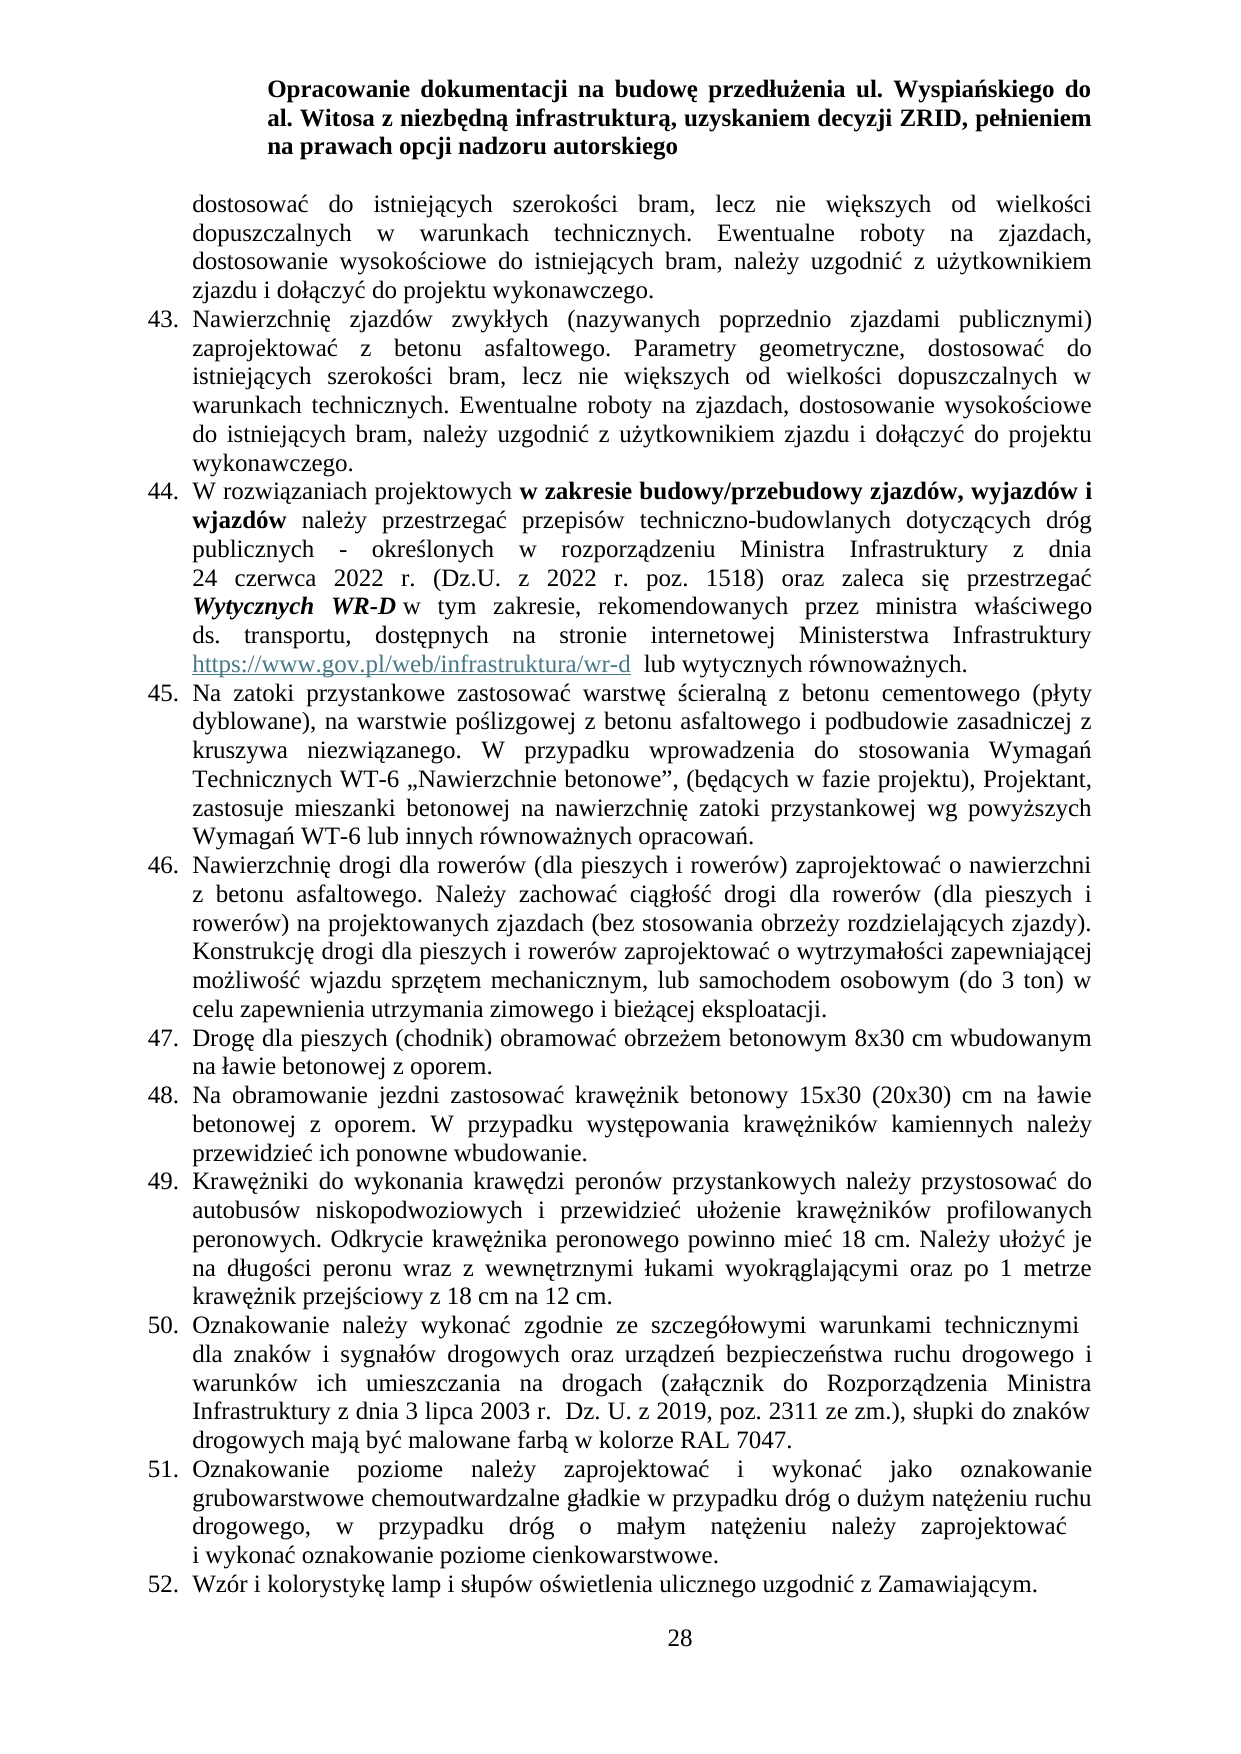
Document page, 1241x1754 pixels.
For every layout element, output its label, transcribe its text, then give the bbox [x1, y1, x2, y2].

list Krawężniki do wykonania krawędzi peronów przystankowych należy przystosować do autobusów niskopodwoziowych i przewidzieć ułożenie krawężników profilowanych peronowych. Odkrycie krawężnika peronowego powinno mieć 18 cm. Należy ułożyć je na długości peronu wraz z wewnętrznymi łukami wyokrąglającymi oraz po 1 metrze krawężnik przejściowy z 18 cm na 12 cm. [148, 1166, 1092, 1310]
list Oznakowanie należy wykonać zgodnie ze szczegółowymi warunkami technicznymi dla znaków i sygnałów drogowych oraz urządzeń bezpieczeństwa ruchu drogowego i warunków ich umieszczania na drogach (załącznik do Rozporządzenia Ministra Infrastruktury z dnia 3 lipca 2003 r. Dz. U. z 2019, poz. 2311 ze zm.), słupki do znaków drogowych mają być malowane farbą w kolorze RAL 7047. [148, 1310, 1092, 1454]
list Drogę dla pieszych (chodnik) obramować obrzeżem betonowym 8x30 cm wbudowanym na ławie betonowej z oporem. [148, 1023, 1092, 1080]
list Na zatoki przystankowe zastosować warstwę ścieralną z betonu cementowego (płyty dyblowane), na warstwie poślizgowej z betonu asfaltowego i podbudowie zasadniczej z kruszywa niezwiązanego. W przypadku wprowadzenia do stosowania Wymagań Technicznych WT-6 „Nawierzchnie betonowe”, (będących w fazie projektu), Projektant, zastosuje mieszanki betonowej na nawierzchnię zatoki przystankowej wg powyższych Wymagań WT-6 lub innych równoważnych opracowań. [148, 678, 1092, 850]
list Nawierzchnię drogi dla rowerów (dla pieszych i rowerów) zaprojektować o nawierzchni z betonu asfaltowego. Należy zachować ciągłość drogi dla rowerów (dla pieszych i rowerów) na projektowanych zjazdach (bez stosowania obrzeży rozdzielających zjazdy). Konstrukcję drogi dla pieszych i rowerów zaprojektować o wytrzymałości zapewniającej możliwość wjazdu sprzętem mechanicznym, lub samochodem osobowym (do 3 ton) w celu zapewnienia utrzymania zimowego i bieżącej eksploatacji. [148, 850, 1092, 1023]
list Na obramowanie jezdni zastosować krawężnik betonowy 15x30 (20x30) cm na ławie betonowej z oporem. W przypadku występowania krawężników kamiennych należy przewidzieć ich ponowne wbudowanie. [148, 1080, 1092, 1166]
list Oznakowanie poziome należy zaprojektować i wykonać jako oznakowanie grubowarstwowe chemoutwardzalne gładkie w przypadku dróg o dużym natężeniu ruchu drogowego, w przypadku dróg o małym natężeniu należy zaprojektować i wykonać oznakowanie poziome cienkowarstwowe. [148, 1454, 1092, 1569]
list W rozwiązaniach projektowych w zakresie budowy/przebudowy zjazdów, wyjazdów i wjazdów należy przestrzegać przepisów techniczno-budowlanych dotyczących dróg publicznych - określonych w rozporządzeniu Ministra Infrastruktury z dnia 24 czerwca 2022 r. (Dz.U. z 2022 r. poz. 1518) oraz zaleca się przestrzegać Wytycznych WR-D w tym zakresie, rekomendowanych przez ministra właściwego ds. transportu, dostępnych na stronie internetowej Ministerstwa Infrastruktury https://www.gov.pl/web/infrastruktura/wr-d lub wytycznych równoważnych. [148, 476, 1092, 678]
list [148, 189, 1092, 304]
list Nawierzchnię zjazdów zwykłych (nazywanych poprzednio zjazdami publicznymi) zaprojektować z betonu asfaltowego. Parametry geometryczne, dostosować do istniejących szerokości bram, lecz nie większych od wielkości dopuszczalnych w warunkach technicznych. Ewentualne roboty na zjazdach, dostosowanie wysokościowe do istniejących bram, należy uzgodnić z użytkownikiem zjazdu i dołączyć do projektu wykonawczego. [148, 304, 1092, 476]
list Wzór i kolorystykę lamp i słupów oświetlenia ulicznego uzgodnić z Zamawiającym. [148, 1569, 1092, 1598]
